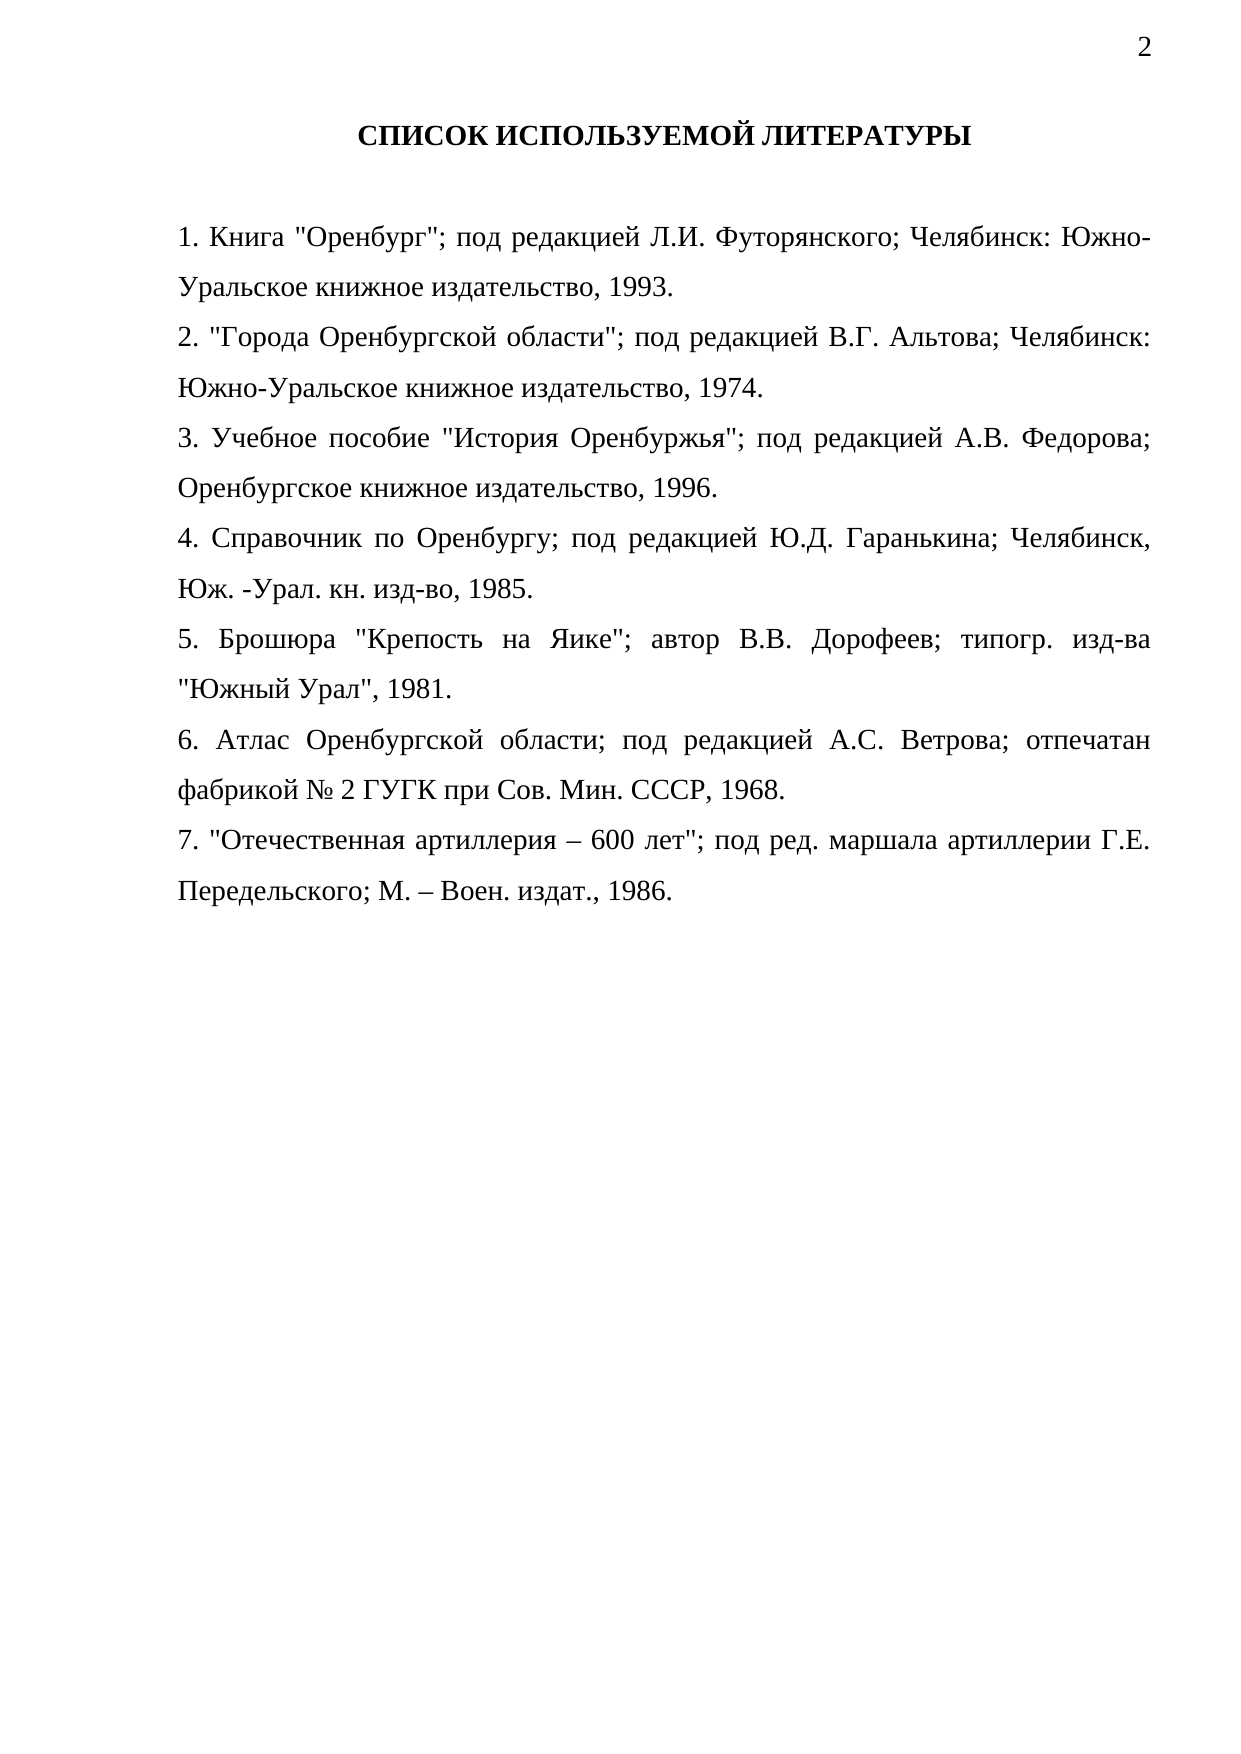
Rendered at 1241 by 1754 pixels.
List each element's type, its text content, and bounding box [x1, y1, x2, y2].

text 6. Атлас Оренбургской области; под редакцией А.С. Ветрова; отпечатан фабрикой № 2 ГУГК при Сов. Мин. СССР, 1968. [177, 722, 1152, 806]
subtitle Список используемой литературы [177, 118, 1152, 152]
text 7. "Отечественная артиллерия – 600 лет"; под ред. маршала артиллерии Г.Е. Передельского; М. – Воен. издат., 1986. [177, 822, 1152, 906]
text 2. "Города Оренбургской области"; под редакцией В.Г. Альтова; Челябинск: Южно-Уральское книжное издательство, 1974. [177, 319, 1152, 403]
text 5. Брошюра "Крепость на Яике"; автор В.В. Дорофеев; типогр. изд-ва "Южный Урал", 1981. [177, 621, 1152, 705]
text 1. Книга "Оренбург"; под редакцией Л.И. Футорянского; Челябинск: Южно-Уральское книжное издательство, 1993. [177, 219, 1152, 303]
text 3. Учебное пособие "История Оренбуржья"; под редакцией А.В. Федорова; Оренбургское книжное издательство, 1996. [177, 420, 1152, 504]
text 4. Справочник по Оренбургу; под редакцией Ю.Д. Гаранькина; Челябинск, Юж. -Урал. кн. изд-во, 1985. [177, 521, 1152, 604]
